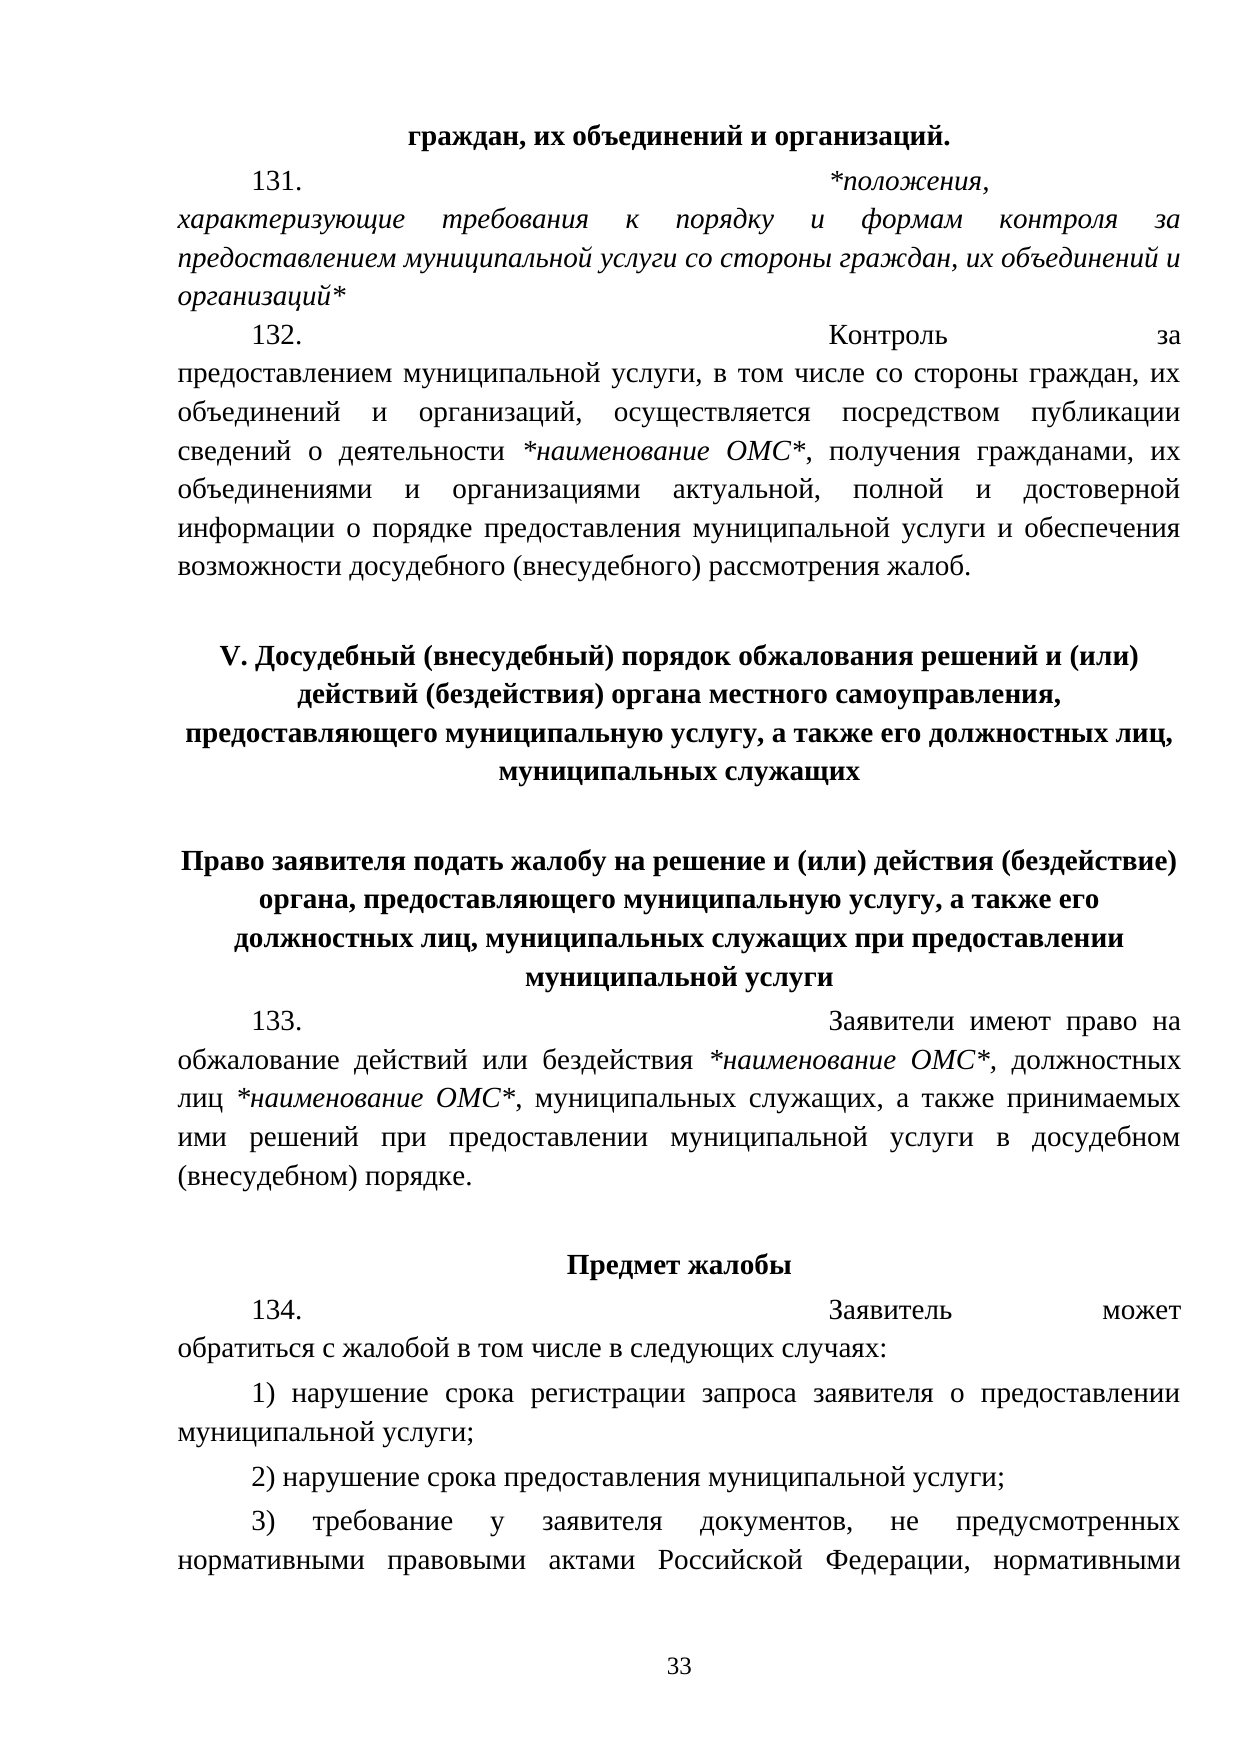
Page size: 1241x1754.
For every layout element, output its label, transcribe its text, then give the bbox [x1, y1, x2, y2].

text 1) нарушение срока регистрации запроса заявителя о предоставлении муниципальной услуги; [177, 1375, 1181, 1447]
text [177, 1503, 1181, 1576]
text Предмет жалобы [177, 1247, 1181, 1281]
text Право заявителя подать жалобу на решение и (или) действия (бездействие) органа, предоставляющего муниципальную услугу, а также его должностных лиц, муниципальных служащих при предоставлении муниципальной услуги [177, 843, 1181, 992]
list Контроль за предоставлением муниципальной услуги, в том числе со стороны граждан, их объединений и организаций, осуществляется посредством публикации сведений о деятельности *наименование ОМС*, получения гражданами, их объединениями и организациями актуальной, полной и достоверной информации о порядке предоставления муниципальной услуги и обеспечения возможности досудебного (внесудебного) рассмотрения жалоб. [177, 317, 1181, 582]
list Заявитель может обратиться с жалобой в том числе в следующих случаях: [177, 1292, 1181, 1364]
text 2) нарушение срока предоставления муниципальной услуги; [177, 1459, 1181, 1492]
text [177, 118, 1181, 152]
list Заявители имеют право на обжалование действий или бездействия *наименование ОМС*, должностных лиц *наименование ОМС*, муниципальных служащих, а также принимаемых ими решений при предоставлении муниципальной услуги в досудебном (внесудебном) порядке. [177, 1003, 1181, 1191]
text V. Досудебный (внесудебный) порядок обжалования решений и (или) действий (бездействия) органа местного самоуправления, предоставляющего муниципальную услугу, а также его должностных лиц, муниципальных служащих [177, 638, 1181, 787]
list *положения, характеризующие требования к порядку и формам контроля за предоставлением муниципальной услуги со стороны граждан, их объединений и организаций* [177, 163, 1181, 312]
